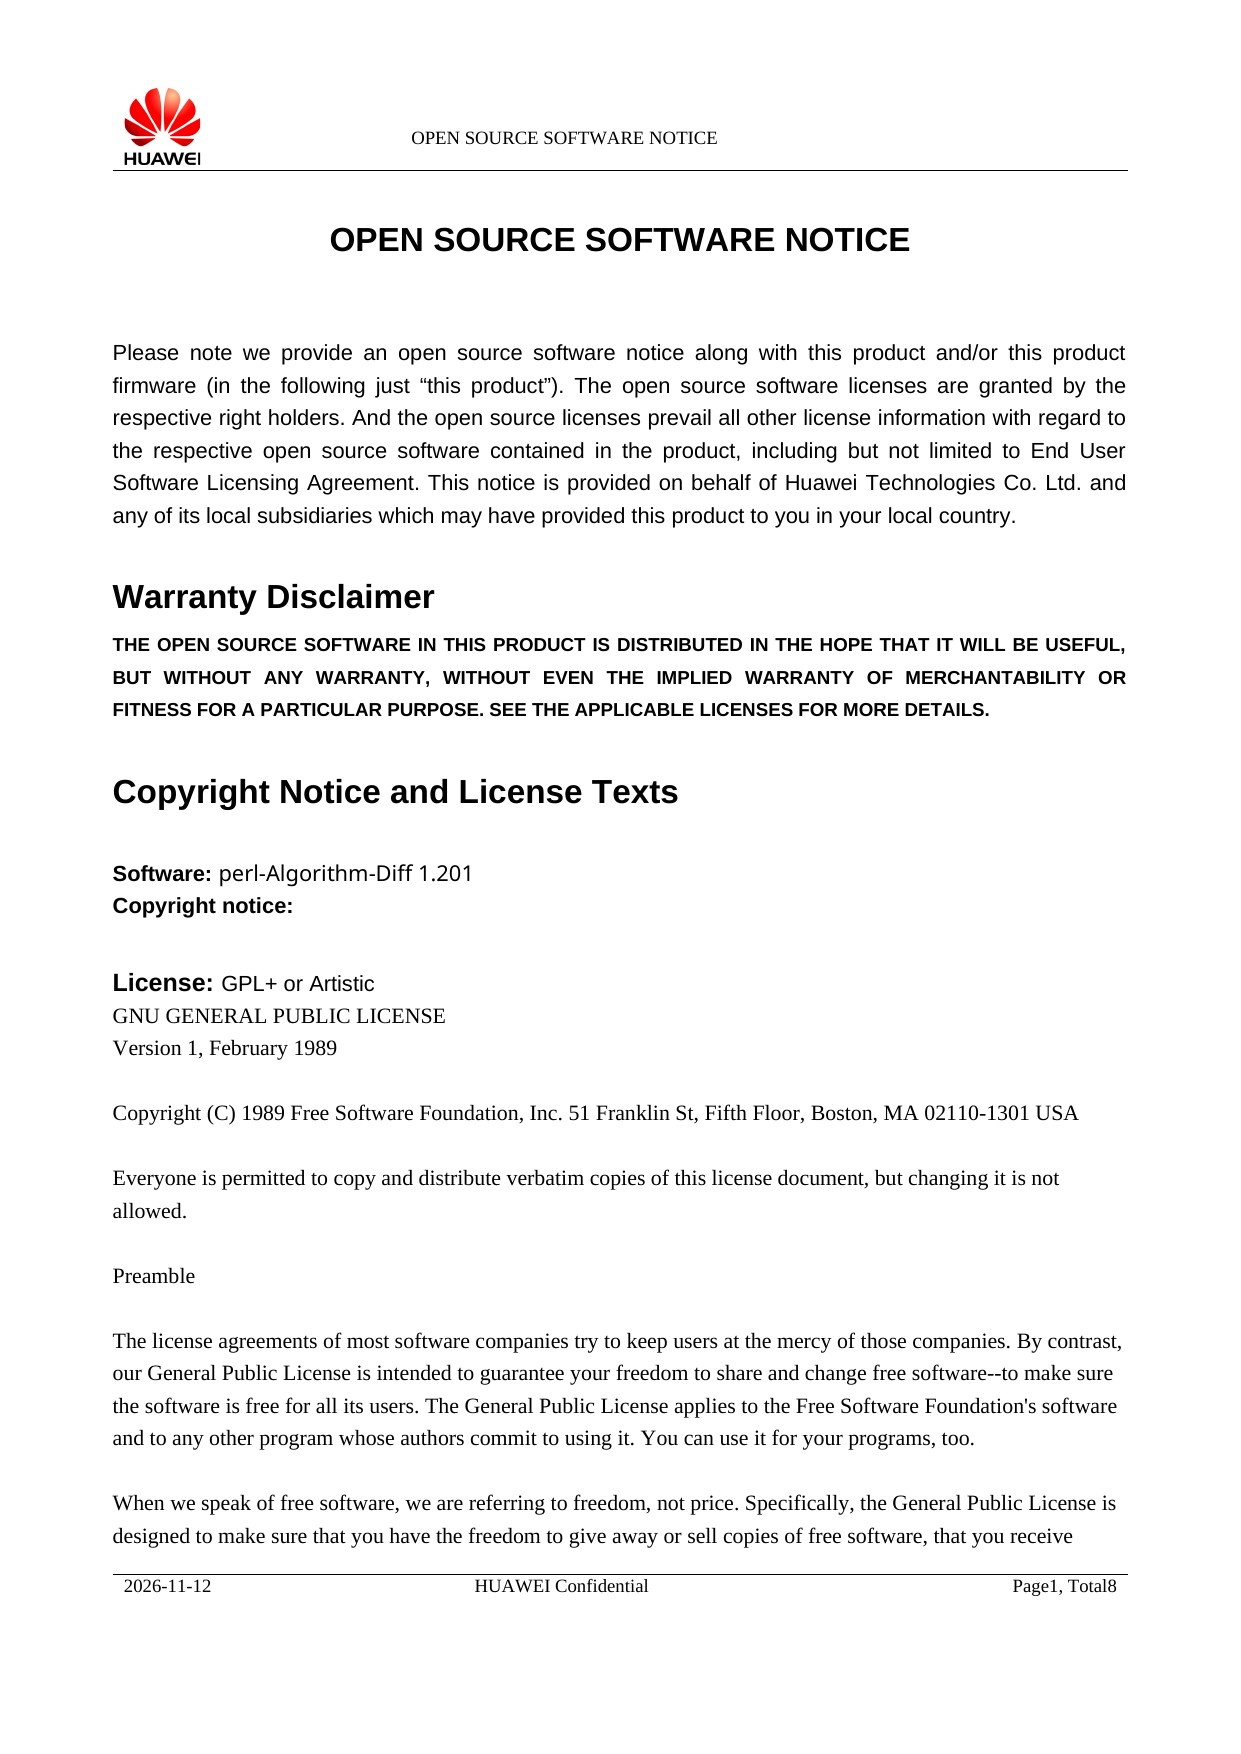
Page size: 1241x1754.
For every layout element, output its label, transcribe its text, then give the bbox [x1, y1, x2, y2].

text Please note we provide an open source software notice along with this product and/or this product firmware (in the following just “this product”). The open source software licenses are granted by the respective right holders. And the open source licenses prevail all other license information with regard to the respective open source software contained in the product, including but not limited to End User Software Licensing Agreement. This notice is provided on behalf of Huawei Technologies Co. Ltd. and any of its local subsidiaries which may have provided this product to you in your local country. [112, 336, 1128, 531]
text Copyright notice: [112, 889, 1128, 921]
text OPEN SOURCE SOFTWARE NOTICE [112, 206, 1128, 271]
picture [124, 88, 201, 165]
text Warranty Disclaimer [112, 564, 1128, 629]
title Software: perl-Algorithm-Diff 1.201 [112, 856, 1128, 889]
text License: GPL+ or Artistic [112, 966, 1128, 999]
text Copyright Notice and License Texts [112, 759, 1128, 824]
text The open source software in this product is distributed in the hope that it will be useful, but WITHOUT ANY WARRANTY, without even the implied warranty of MERCHANTABILITY or FITNESS FOR A PARTICULAR PURPOSE. See the applicable licenses for more details. [112, 629, 1128, 726]
